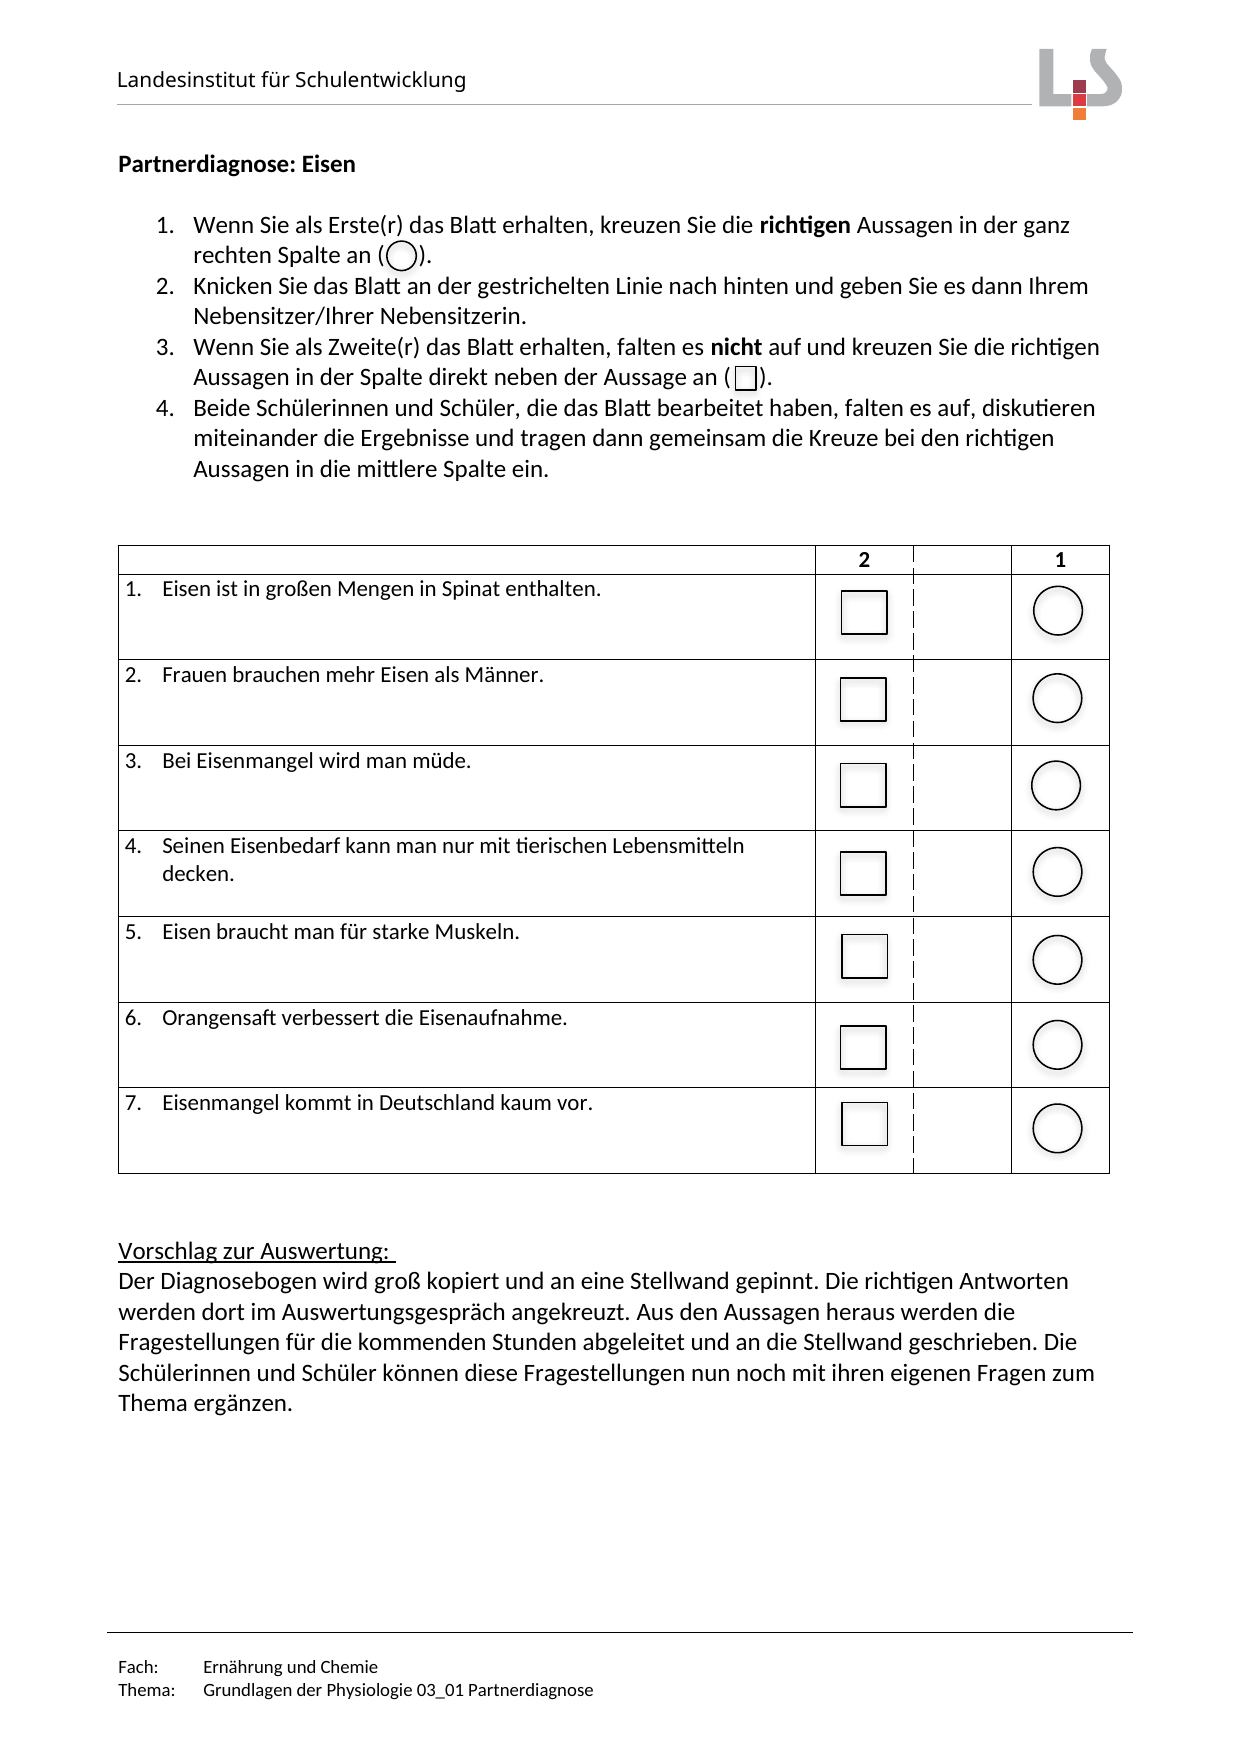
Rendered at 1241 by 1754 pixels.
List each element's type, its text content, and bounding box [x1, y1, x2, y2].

list Beide Schülerinnen und Schüler, die das Blatt bearbeitet haben, falten es auf, diskutieren miteinander die Ergebnisse und tragen dann gemeinsam die Kreuze bei den richtigen Aussagen in die mittlere Spalte ein. [156, 392, 1122, 483]
table_header 2 [816, 546, 913, 573]
table_cell [913, 917, 1011, 1002]
table_cell [1012, 1003, 1109, 1087]
table_cell [1012, 575, 1109, 659]
table_cell Bei Eisenmangel wird man müde. [119, 746, 815, 830]
table_cell Frauen brauchen mehr Eisen als Männer. [119, 660, 815, 745]
table_cell [913, 575, 1011, 659]
table_header [119, 546, 815, 573]
table_cell [1012, 831, 1109, 916]
table_cell Seinen Eisenbedarf kann man nur mit tierischen Lebensmitteln decken. [119, 831, 815, 916]
table_cell [913, 1088, 1011, 1173]
list Knicken Sie das Blatt an der gestrichelten Linie nach hinten und geben Sie es dann Ihrem Nebensitzer/Ihrer Nebensitzerin. [156, 270, 1122, 331]
list Wenn Sie als Zweite(r) das Blatt erhalten, falten es nicht auf und kreuzen Sie die richtigen Aussagen in der Spalte direkt neben der Aussage an ( ). [156, 331, 1122, 392]
text Vorschlag zur Auswertung: [118, 1235, 1122, 1266]
table_cell [816, 831, 913, 916]
table_cell [913, 660, 1011, 745]
table_cell [816, 575, 913, 659]
table_cell [816, 1088, 913, 1173]
table_cell [1012, 917, 1109, 1002]
table_cell [1012, 660, 1109, 745]
list Wenn Sie als Erste(r) das Blatt erhalten, kreuzen Sie die richtigen Aussagen in der ganz rechten Spalte an ( ). [156, 209, 1122, 270]
table_cell [913, 746, 1011, 830]
table_cell Eisen ist in großen Mengen in Spinat enthalten. [119, 575, 815, 659]
table_cell [816, 746, 913, 830]
table_cell [913, 831, 1011, 916]
text Der Diagnosebogen wird groß kopiert und an eine Stellwand gepinnt. Die richtigen Antworten werden dort im Auswertungsgespräch angekreuzt. Aus den Aussagen heraus werden die Fragestellungen für die kommenden Stunden abgeleitet und an die Stellwand geschrieben. Die Schülerinnen und Schüler können diese Fragestellungen nun noch mit ihren eigenen Fragen zum Thema ergänzen. [118, 1266, 1122, 1418]
table_cell [816, 660, 913, 745]
table_cell Orangensaft verbessert die Eisenaufnahme. [119, 1003, 815, 1087]
table_cell Eisen braucht man für starke Muskeln. [119, 917, 815, 1002]
table_cell [816, 1003, 913, 1087]
table_header [913, 546, 1011, 573]
table_cell [913, 1003, 1011, 1087]
text Partnerdiagnose: Eisen [118, 148, 1122, 178]
table_cell [816, 917, 913, 1002]
table_cell [1012, 1088, 1109, 1173]
table_cell Eisenmangel kommt in Deutschland kaum vor. [119, 1088, 815, 1173]
table_header 1 [1012, 546, 1109, 573]
table_cell [1012, 746, 1109, 830]
